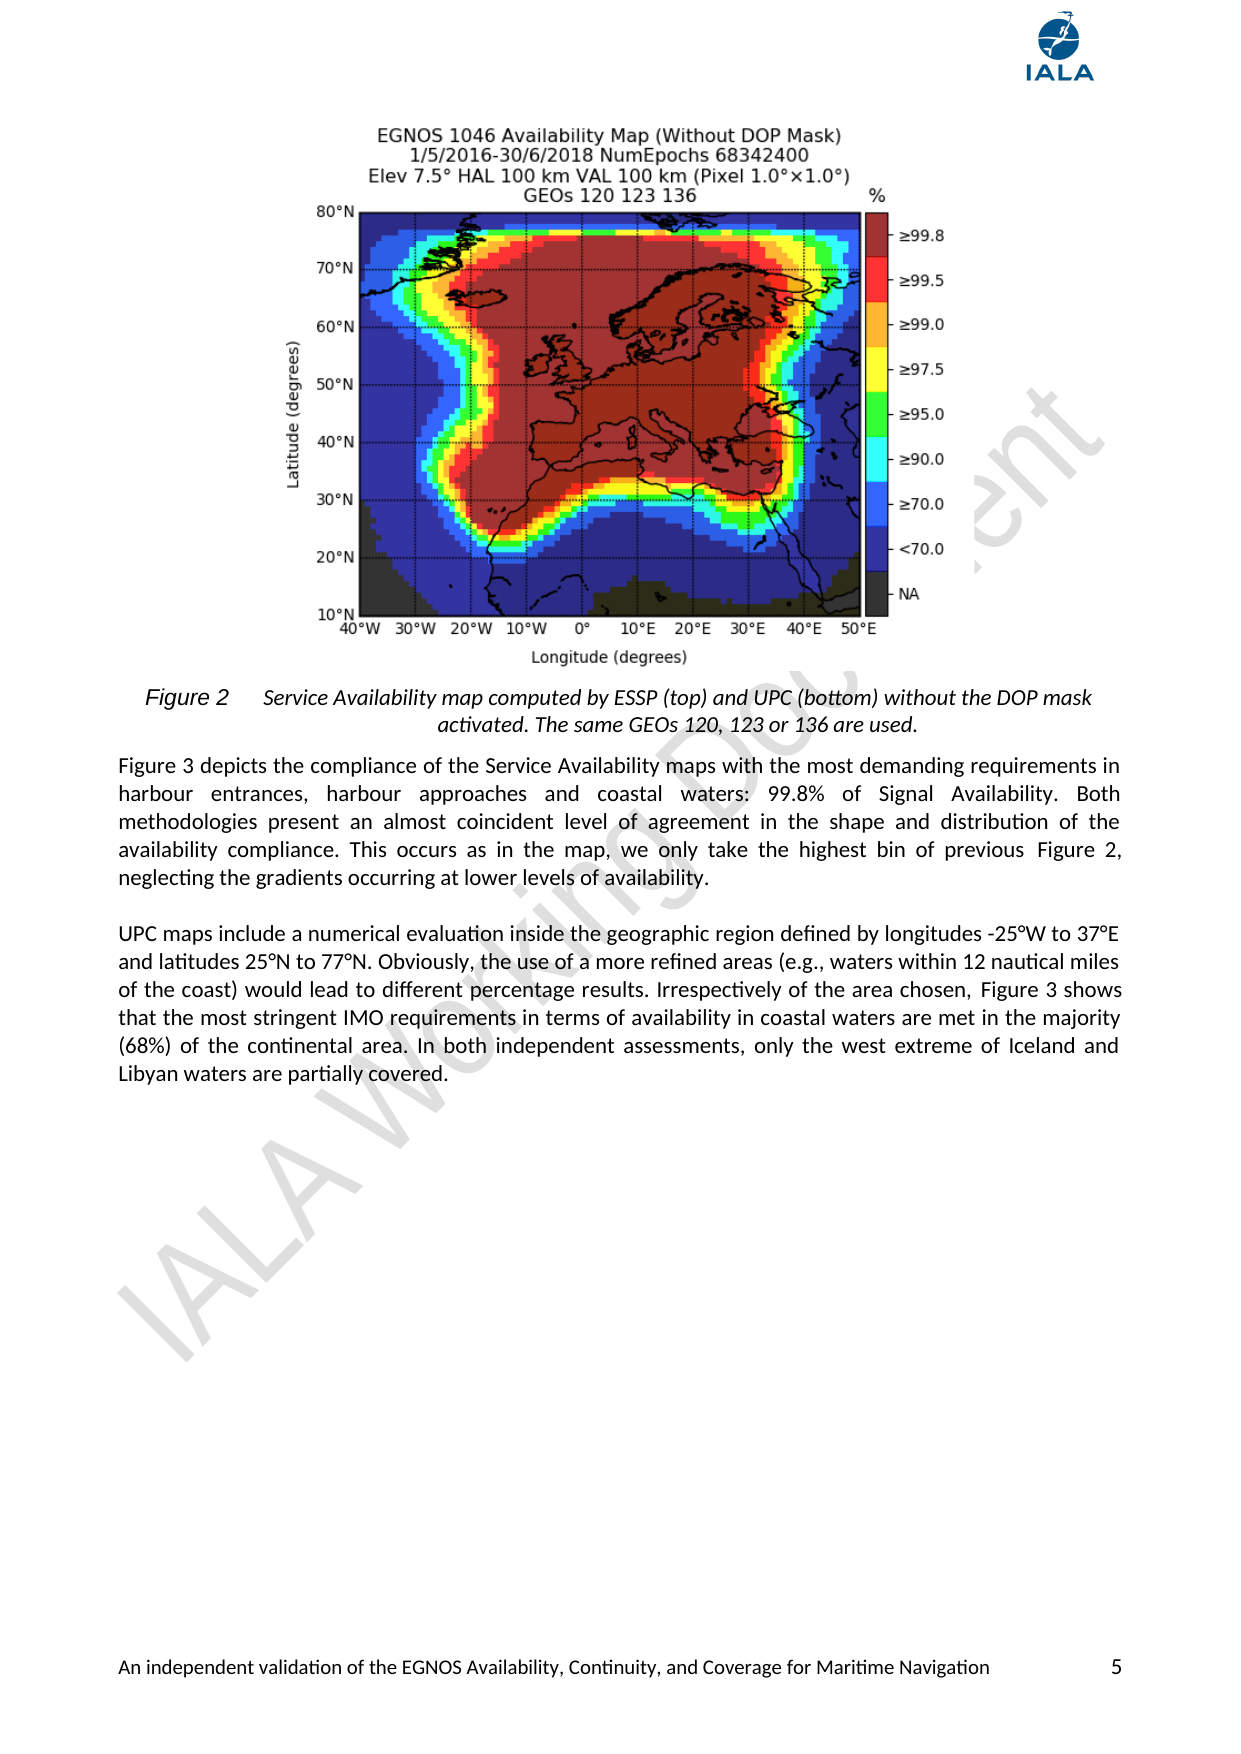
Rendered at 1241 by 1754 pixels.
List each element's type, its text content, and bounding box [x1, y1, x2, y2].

text Figure 3 depicts the compliance of the Service Availability maps with the most demanding requirements in harbour entrances, harbour approaches and coastal waters: 99.8% of Signal Availability. Both methodologies present an almost coincident level of agreement in the shape and distribution of the availability compliance. This occurs as in the map, we only take the highest bin of previous Figure 2, neglecting the gradients occurring at lower levels of availability. [118, 751, 1122, 891]
text UPC maps include a numerical evaluation inside the geographic region defined by longitudes -25°W to 37°E and latitudes 25°N to 77°N. Obviously, the use of a more refined areas (e.g., waters within 12 nautical miles of the coast) would lead to different percentage results. Irrespectively of the area chosen, Figure 3 shows that the most stringent IMO requirements in terms of availability in coastal waters are met in the majority (68%) of the continental area. In both independent assessments, only the west extreme of Iceland and Libyan waters are partially covered. [118, 919, 1122, 1087]
picture [1011, 3, 1106, 96]
text Service Availability map computed by ESSP (top) and UPC (bottom) without the DOP mask activated. The same GEOs 120, 123 or 136 are used. [118, 683, 1122, 739]
picture [266, 118, 975, 671]
